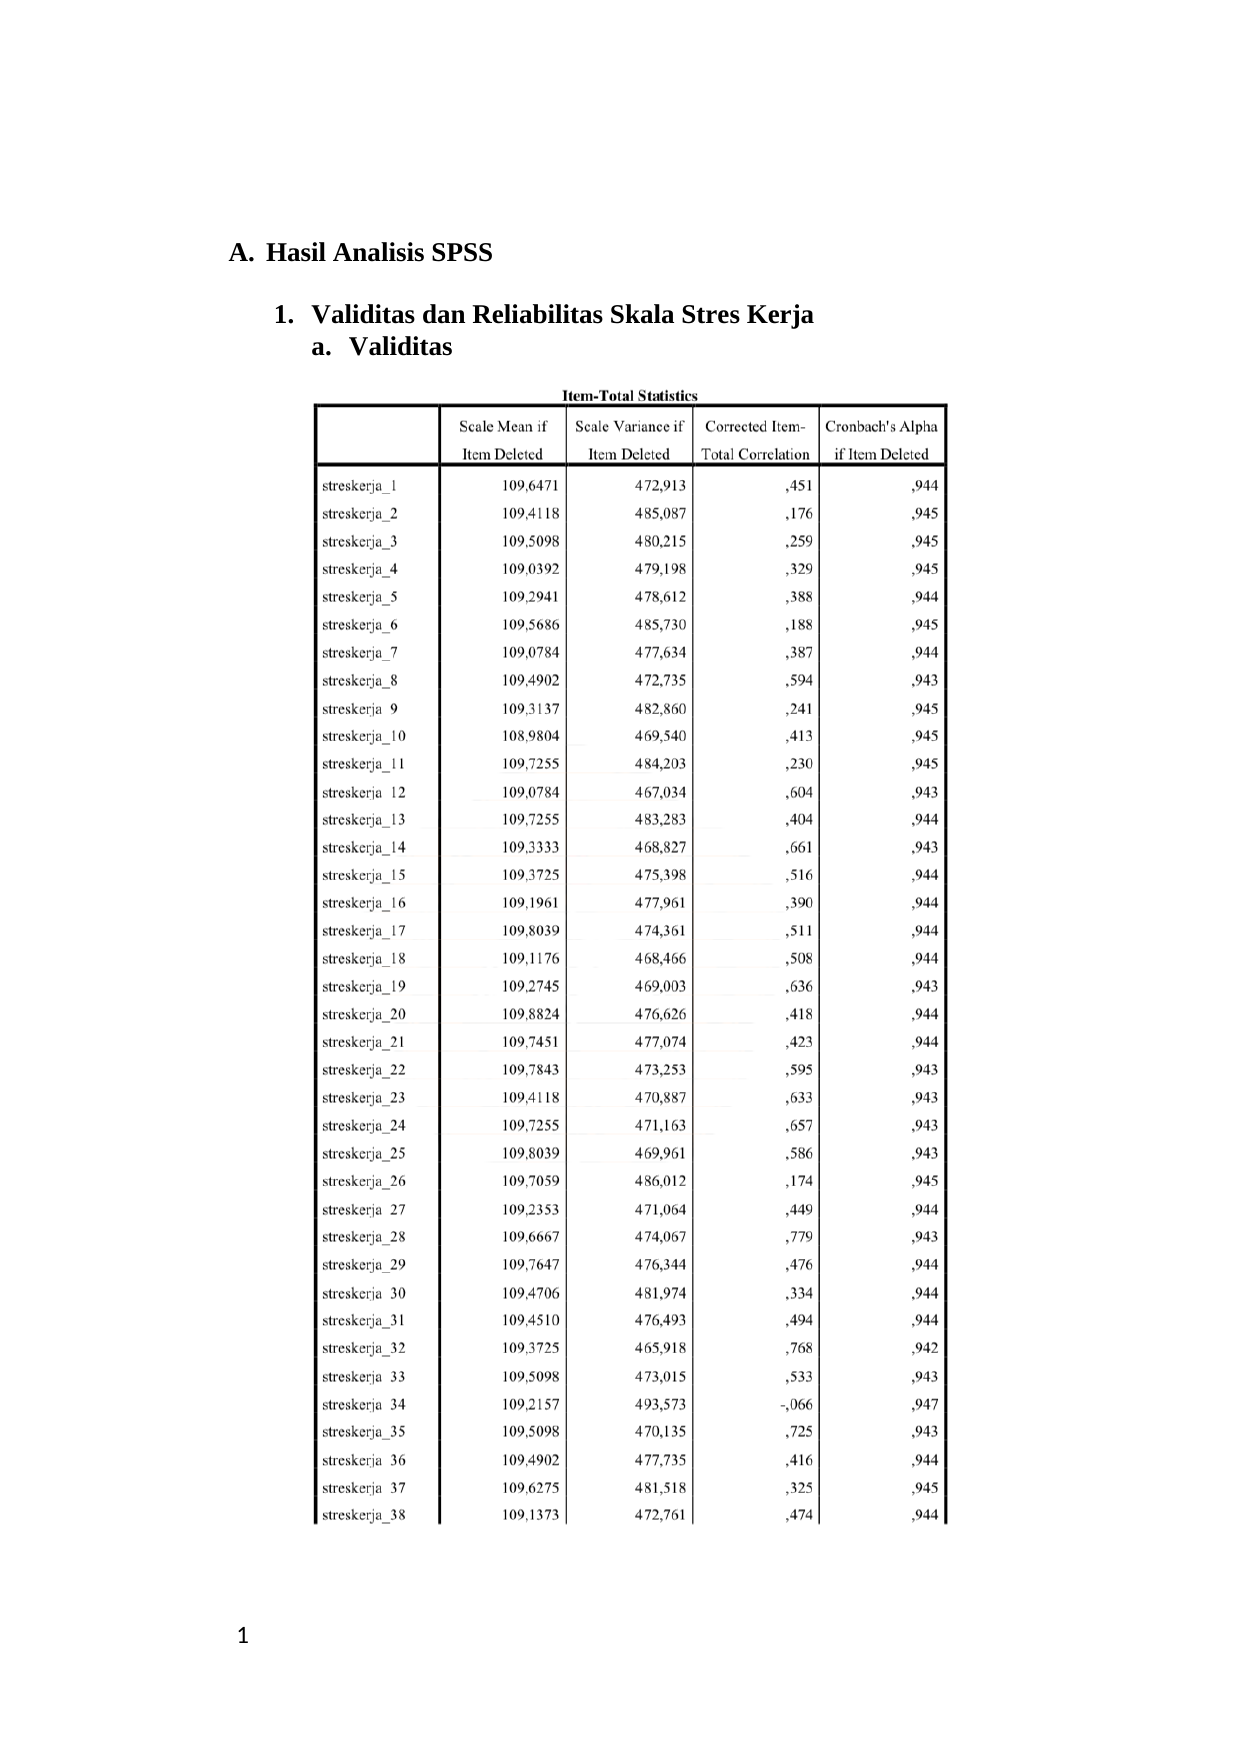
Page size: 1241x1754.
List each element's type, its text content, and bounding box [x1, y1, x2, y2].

list Validitas dan Reliabilitas Skala Stres Kerja [274, 298, 1063, 330]
picture [294, 374, 958, 1532]
list Hasil Analisis SPSS [228, 236, 1063, 267]
list Validitas [311, 330, 1063, 361]
